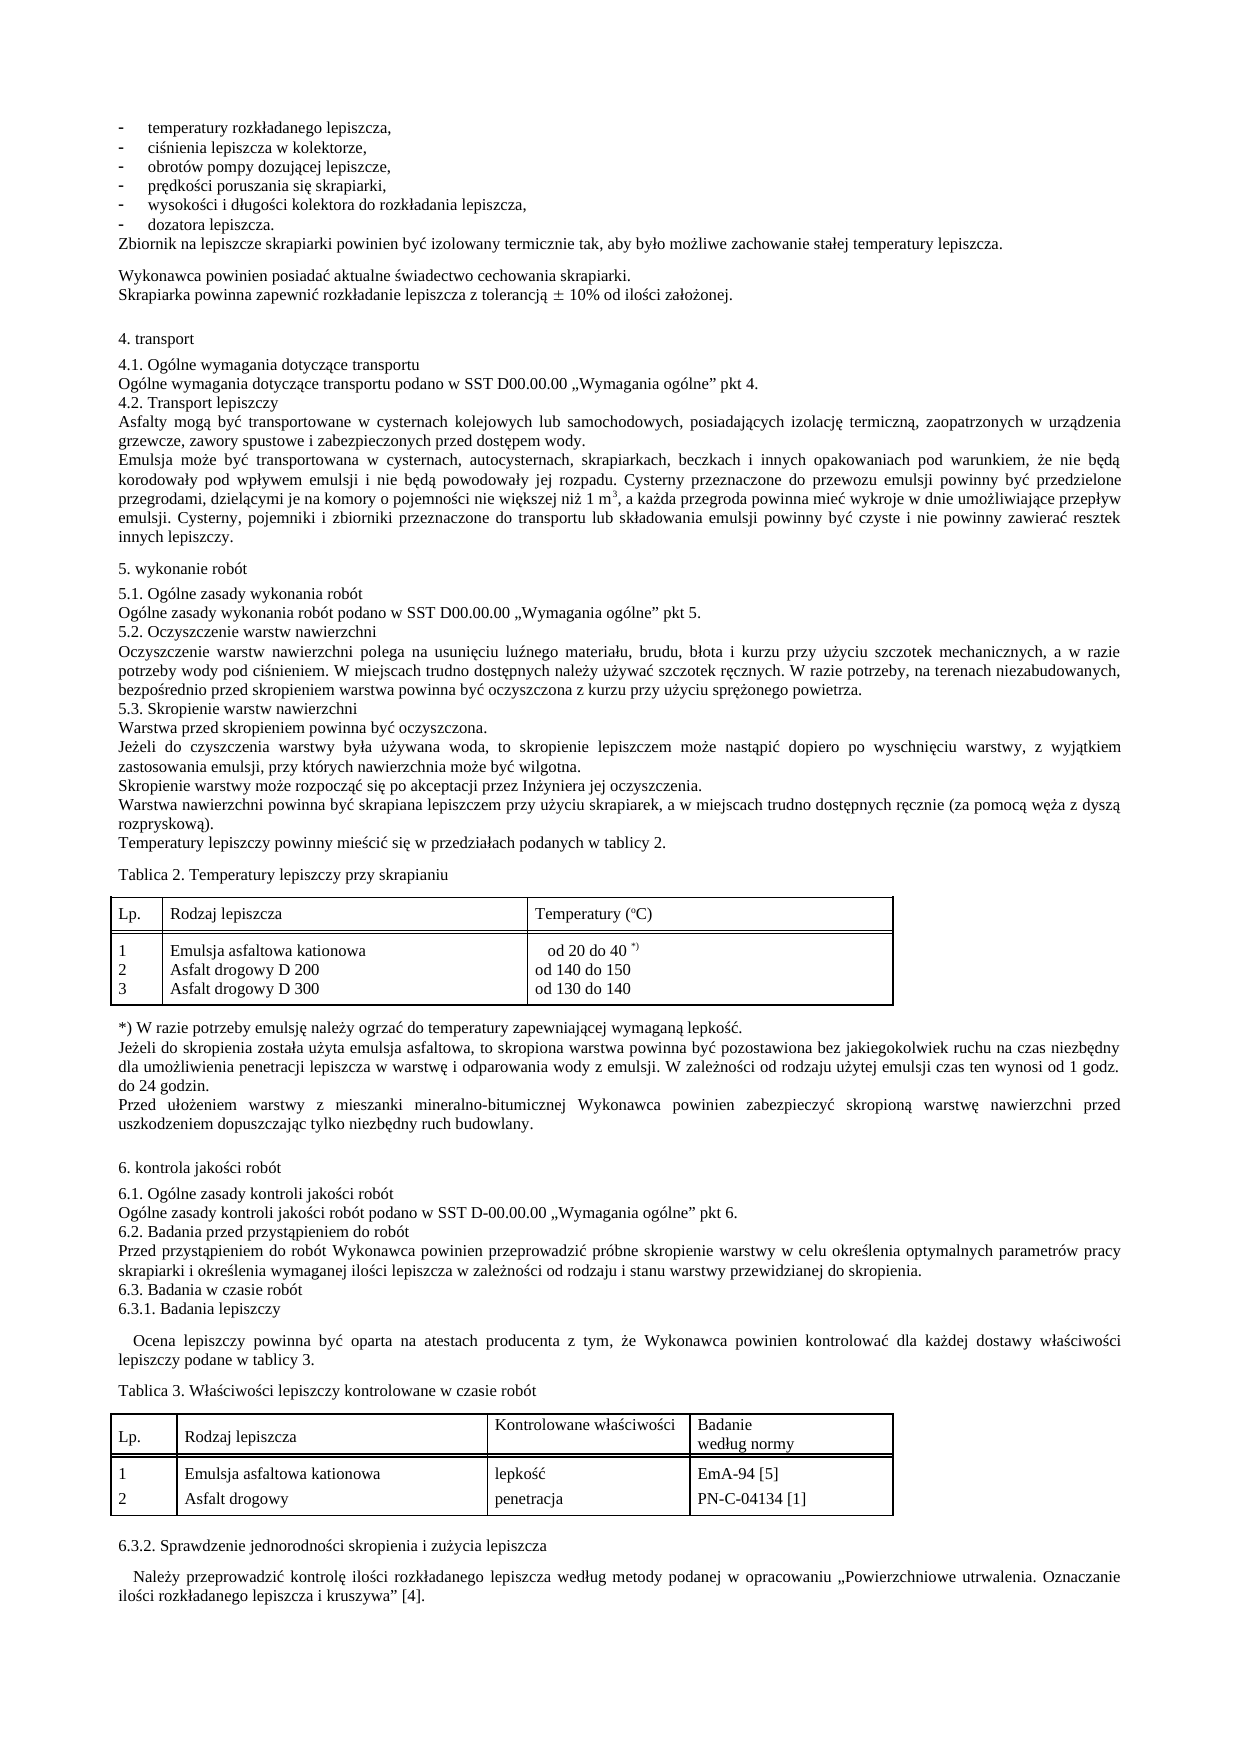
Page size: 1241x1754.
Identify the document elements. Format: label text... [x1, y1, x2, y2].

table_cell lepkość penetracja [488, 1458, 689, 1514]
table_header Lp. [112, 898, 162, 929]
table_cell od 20 do 40 *) od 140 do 150 od 130 do 140 [528, 934, 892, 1004]
table_cell Emulsja asfaltowa kationowa Asfalt drogowy [178, 1458, 487, 1514]
table_header Badanie według normy [691, 1415, 892, 1453]
text 4.1. Ogólne wymagania dotyczące transportu [118, 354, 1122, 373]
list prędkości poruszania się skrapiarki, [118, 176, 1122, 195]
text Skropienie warstwy może rozpocząć się po akceptacji przez Inżyniera jej oczyszczenia. [118, 776, 1122, 795]
text Warstwa nawierzchni powinna być skrapiana lepiszczem przy użyciu skrapiarek, a w miejscach trudno dostępnych ręcznie (za pomocą węża z dyszą rozpryskową). [118, 795, 1122, 833]
text 6. kontrola jakości robót [118, 1158, 1122, 1177]
text 6.3. Badania w czasie robót [118, 1279, 1122, 1299]
text 6.3.2. Sprawdzenie jednorodności skropienia i zużycia lepiszcza [118, 1535, 1122, 1554]
text Emulsja może być transportowana w cysternach, autocysternach, skrapiarkach, beczkach i innych opakowaniach pod warunkiem, że nie będą korodowały pod wpływem emulsji i nie będą powodowały jej rozpadu. Cysterny przeznaczone do przewozu emulsji powinny być przedzielone przegrodami, dzielącymi je na komory o pojemności nie większej niż 1 m3, a każda przegroda powinna mieć wykroje w dnie umożliwiające przepływ emulsji. Cysterny, pojemniki i zbiorniki przeznaczone do transportu lub składowania emulsji powinny być czyste i nie powinny zawierać resztek innych lepiszczy. [118, 450, 1122, 546]
list ciśnienia lepiszcza w kolektorze, [118, 137, 1122, 157]
table_cell 1 2 3 [112, 934, 162, 1004]
text 6.3.1. Badania lepiszczy [118, 1299, 1122, 1318]
text 6.2. Badania przed przystąpieniem do robót [118, 1222, 1122, 1241]
list wysokości i długości kolektora do rozkładania lepiszcza, [118, 195, 1122, 214]
text Przed ułożeniem warstwy z mieszanki mineralno-bitumicznej Wykonawca powinien zabezpieczyć skropioną warstwę nawierzchni przed uszkodzeniem dopuszczając tylko niezbędny ruch budowlany. [118, 1095, 1122, 1133]
text 4.2. Transport lepiszczy [118, 393, 1122, 412]
text 5.2. Oczyszczenie warstw nawierzchni [118, 622, 1122, 641]
table_cell 1 2 [112, 1458, 176, 1514]
list temperatury rozkładanego lepiszcza, [118, 118, 1122, 137]
text Ogólne zasady kontroli jakości robót podano w SST D-00.00.00 „Wymagania ogólne” pkt 6. [118, 1203, 1122, 1222]
text Asfalty mogą być transportowane w cysternach kolejowych lub samochodowych, posiadających izolację termiczną, zaopatrzonych w urządzenia grzewcze, zawory spustowe i zabezpieczonych przed dostępem wody. [118, 412, 1122, 450]
text 5.3. Skropienie warstw nawierzchni [118, 699, 1122, 718]
text 5.1. Ogólne zasady wykonania robót [118, 584, 1122, 603]
text Temperatury lepiszczy powinny mieścić się w przedziałach podanych w tablicy 2. [118, 833, 1122, 852]
text Należy przeprowadzić kontrolę ilości rozkładanego lepiszcza według metody podanej w opracowaniu „Powierzchniowe utrwalenia. Oznaczanie ilości rozkładanego lepiszcza i kruszywa” [4]. [118, 1567, 1122, 1605]
table_header Rodzaj lepiszcza [163, 898, 527, 929]
table_header Kontrolowane właściwości [488, 1415, 689, 1453]
text Ocena lepiszczy powinna być oparta na atestach producenta z tym, że Wykonawca powinien kontrolować dla każdej dostawy właściwości lepiszczy podane w tablicy 3. [118, 1330, 1122, 1369]
list obrotów pompy dozującej lepiszcze, [118, 157, 1122, 176]
text Oczyszczenie warstw nawierzchni polega na usunięciu luźnego materiału, brudu, błota i kurzu przy użyciu szczotek mechanicznych, a w razie potrzeby wody pod ciśnieniem. W miejscach trudno dostępnych należy używać szczotek ręcznych. W razie potrzeby, na terenach niezabudowanych, bezpośrednio przed skropieniem warstwa powinna być oczyszczona z kurzu przy użyciu sprężonego powietrza. [118, 641, 1122, 699]
table_cell Emulsja asfaltowa kationowa Asfalt drogowy D 200 Asfalt drogowy D 300 [163, 934, 527, 1004]
table_header Rodzaj lepiszcza [178, 1415, 487, 1453]
table_header Lp. [112, 1415, 176, 1453]
text 5. wykonanie robót [118, 558, 1122, 578]
text Tablica 2. Temperatury lepiszczy przy skrapianiu [118, 865, 1122, 884]
text Wykonawca powinien posiadać aktualne świadectwo cechowania skrapiarki. [118, 265, 1122, 284]
text *) W razie potrzeby emulsję należy ogrzać do temperatury zapewniającej wymaganą lepkość. [118, 1018, 1122, 1037]
text Ogólne zasady wykonania robót podano w SST D00.00.00 „Wymagania ogólne” pkt 5. [118, 603, 1122, 622]
text Jeżeli do czyszczenia warstwy była używana woda, to skropienie lepiszczem może nastąpić dopiero po wyschnięciu warstwy, z wyjątkiem zastosowania emulsji, przy których nawierzchnia może być wilgotna. [118, 737, 1122, 776]
text 4. transport [118, 329, 1122, 348]
list dozatora lepiszcza. [118, 214, 1122, 234]
text Tablica 3. Właściwości lepiszczy kontrolowane w czasie robót [118, 1381, 1122, 1400]
text Zbiornik na lepiszcze skrapiarki powinien być izolowany termicznie tak, aby było możliwe zachowanie stałej temperatury lepiszcza. [118, 234, 1122, 253]
text Skrapiarka powinna zapewnić rozkładanie lepiszcza z tolerancją 10% od ilości założonej. [118, 284, 1122, 304]
text Jeżeli do skropienia została użyta emulsja asfaltowa, to skropiona warstwa powinna być pozostawiona bez jakiegokolwiek ruchu na czas niezbędny dla umożliwienia penetracji lepiszcza w warstwę i odparowania wody z emulsji. W zależności od rodzaju użytej emulsji czas ten wynosi od 1 godz. do 24 godzin. [118, 1037, 1122, 1095]
text Warstwa przed skropieniem powinna być oczyszczona. [118, 718, 1122, 737]
table_header Temperatury (oC) [528, 898, 892, 929]
table_cell EmA-94 [5] PN-C-04134 [1] [691, 1458, 892, 1514]
text 6.1. Ogólne zasady kontroli jakości robót [118, 1184, 1122, 1203]
text Ogólne wymagania dotyczące transportu podano w SST D00.00.00 „Wymagania ogólne” pkt 4. [118, 373, 1122, 393]
text Przed przystąpieniem do robót Wykonawca powinien przeprowadzić próbne skropienie warstwy w celu określenia optymalnych parametrów pracy skrapiarki i określenia wymaganej ilości lepiszcza w zależności od rodzaju i stanu warstwy przewidzianej do skropienia. [118, 1241, 1122, 1279]
